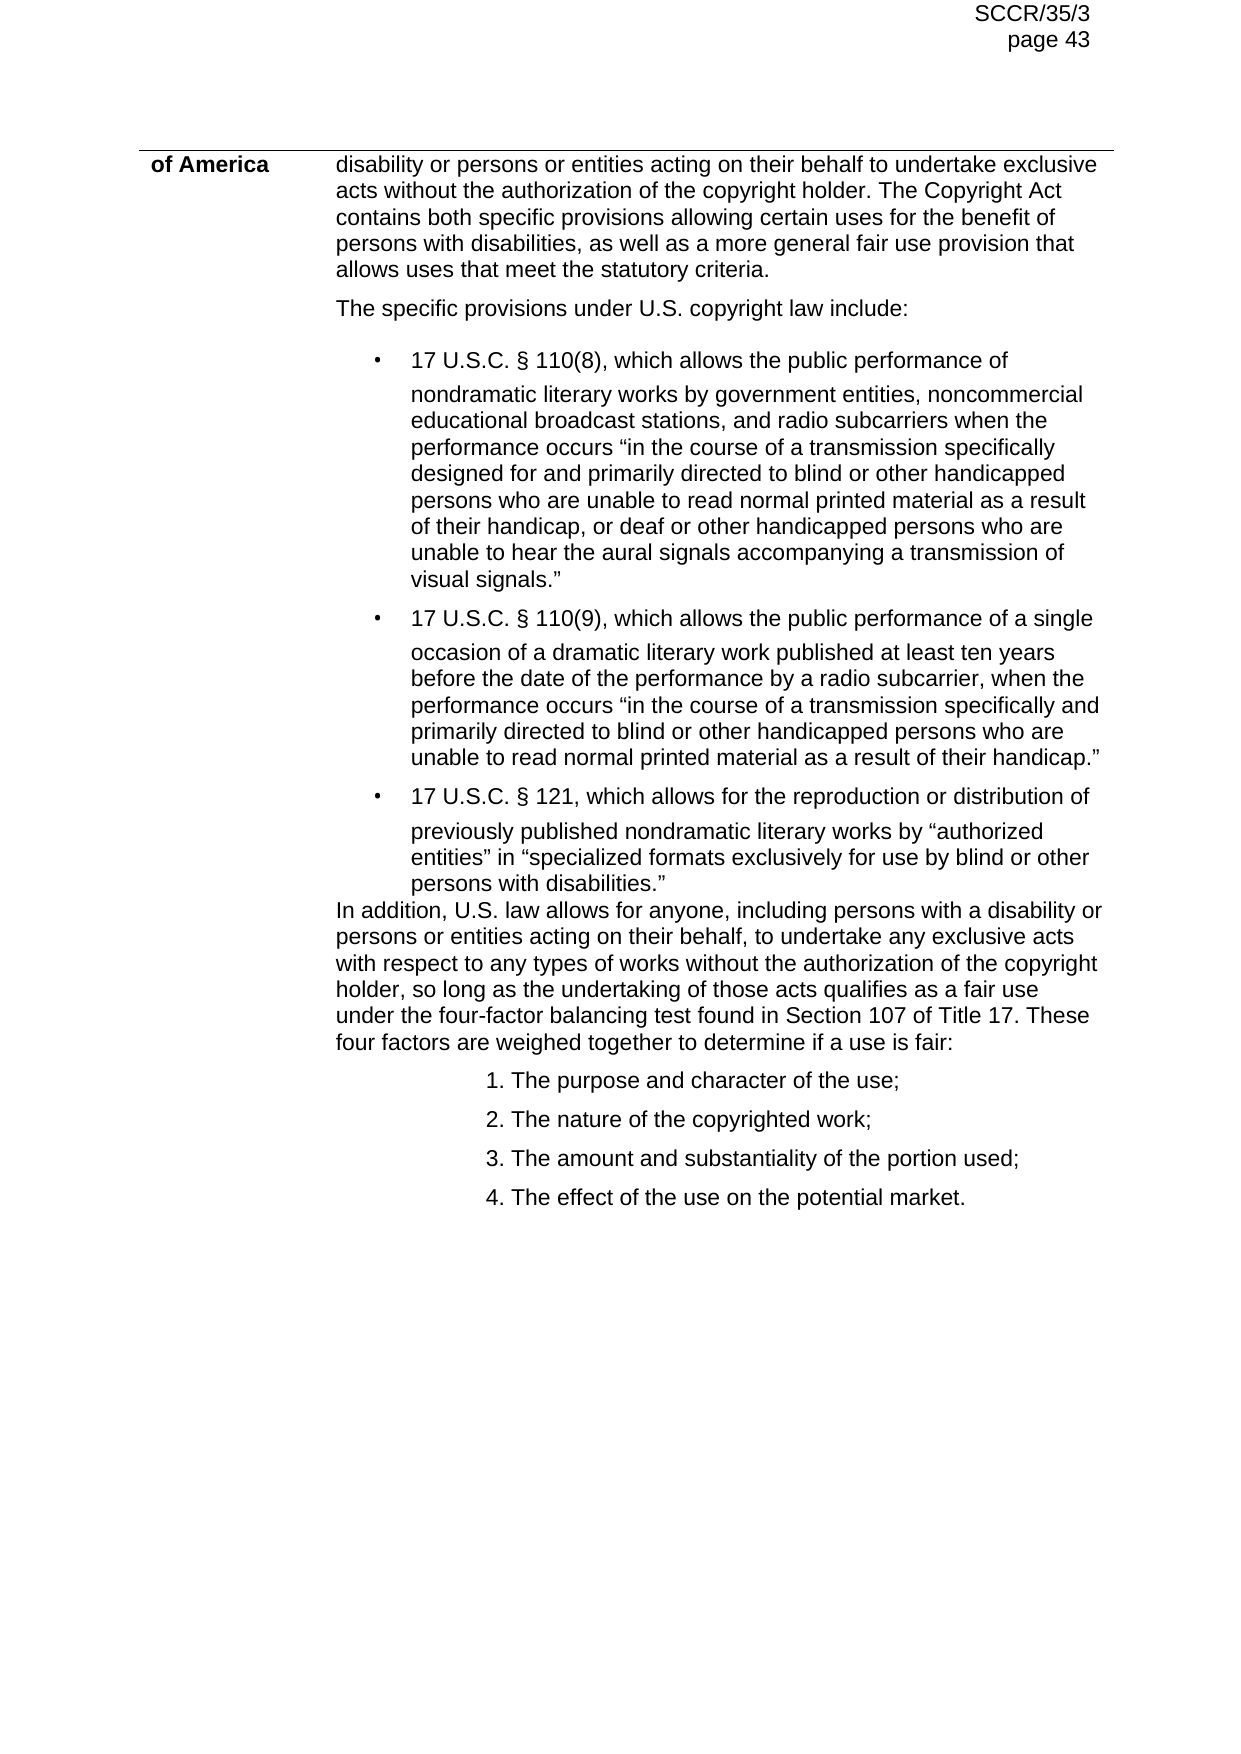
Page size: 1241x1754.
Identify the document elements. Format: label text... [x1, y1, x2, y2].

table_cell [139, 151, 324, 1223]
